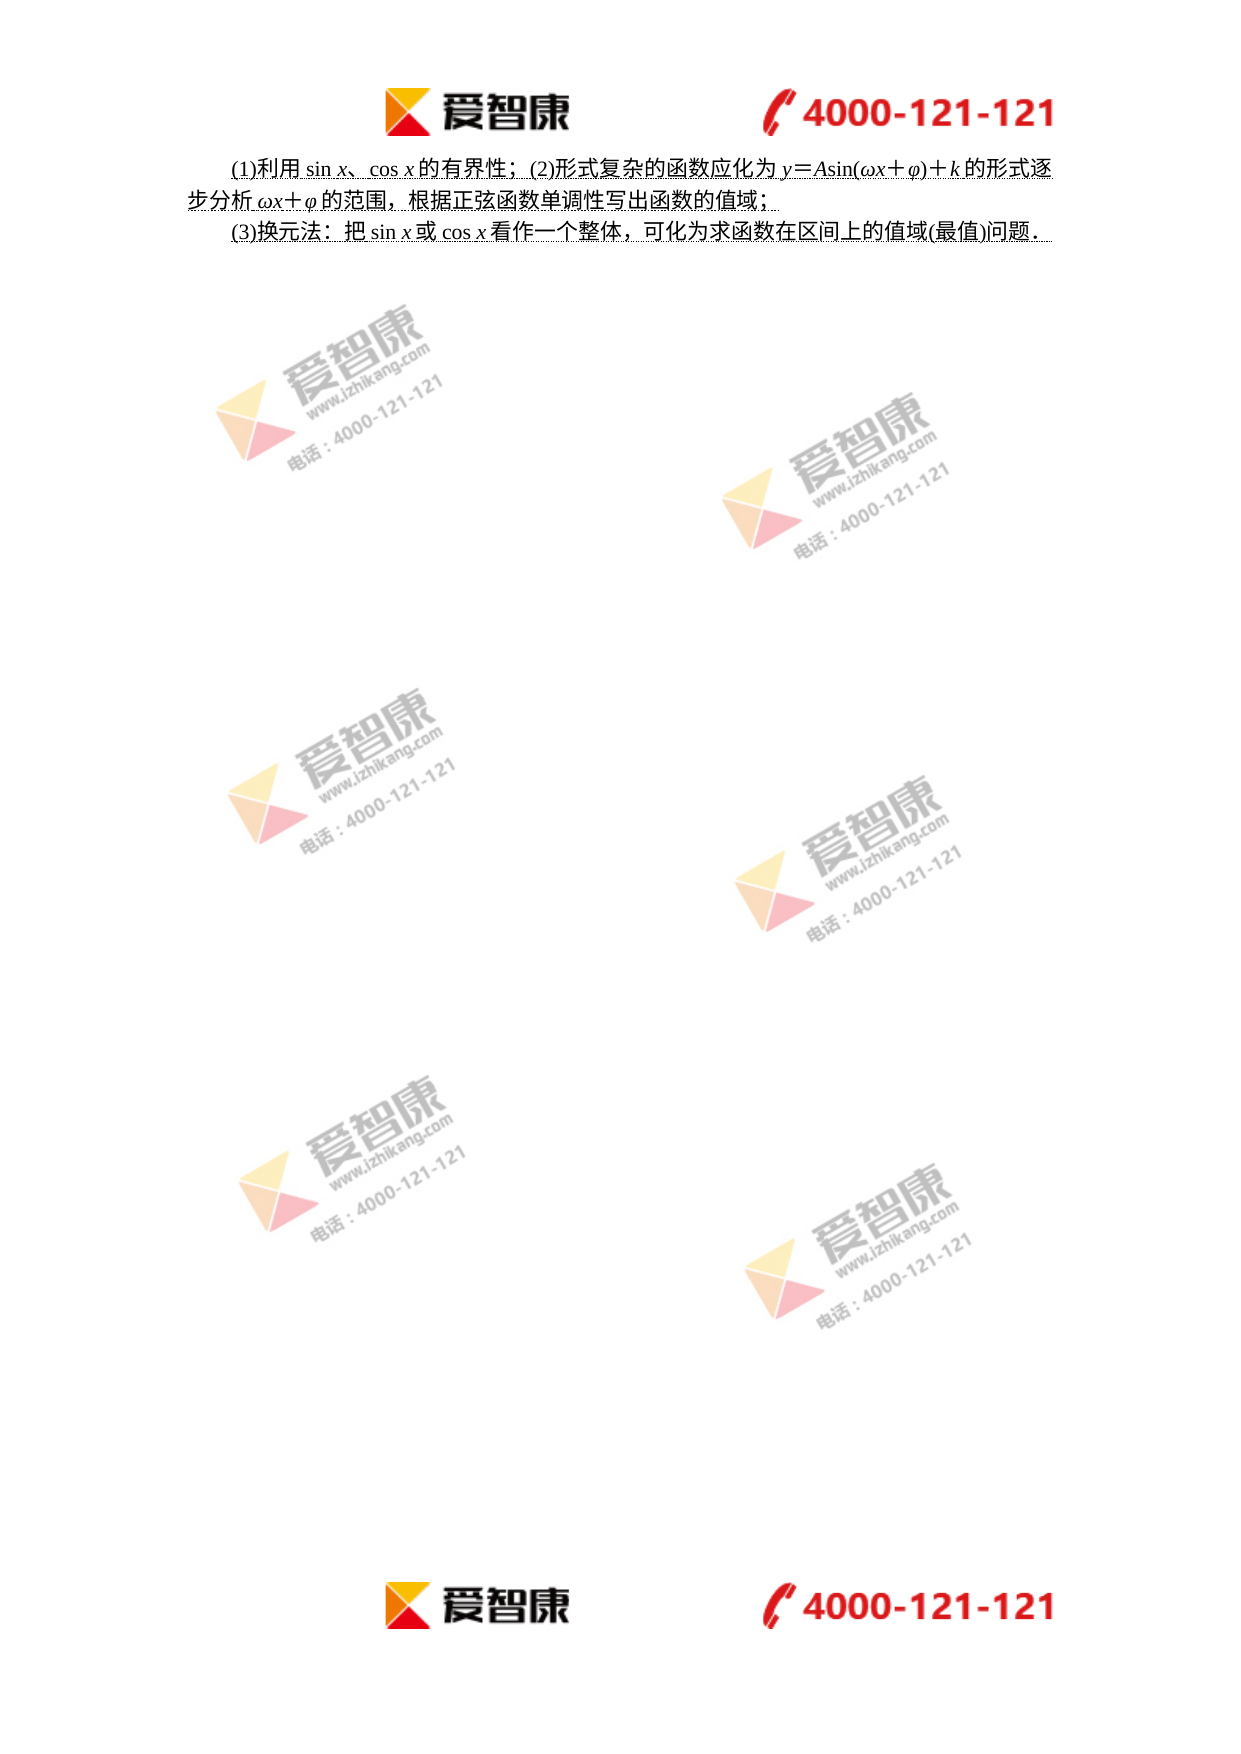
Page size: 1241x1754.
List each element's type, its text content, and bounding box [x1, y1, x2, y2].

text (3)换元法：把sin x或cos x看作一个整体，可化为求函数在区间上的值域(最值)问题． [187, 214, 1053, 246]
picture [385, 1582, 570, 1629]
picture [762, 88, 1053, 136]
picture [668, 1106, 1052, 1387]
picture [658, 718, 1042, 1000]
picture [162, 1018, 546, 1300]
text (1)利用sin x、cos x的有界性；(2)形式复杂的函数应化为y＝Asin(ωx＋φ)＋k的形式逐步分析ωx＋φ的范围，根据正弦函数单调性写出函数的值域； [187, 151, 1053, 214]
picture [385, 88, 570, 136]
picture [151, 631, 536, 912]
picture [762, 1582, 1053, 1629]
picture [645, 335, 1029, 617]
picture [139, 247, 523, 529]
